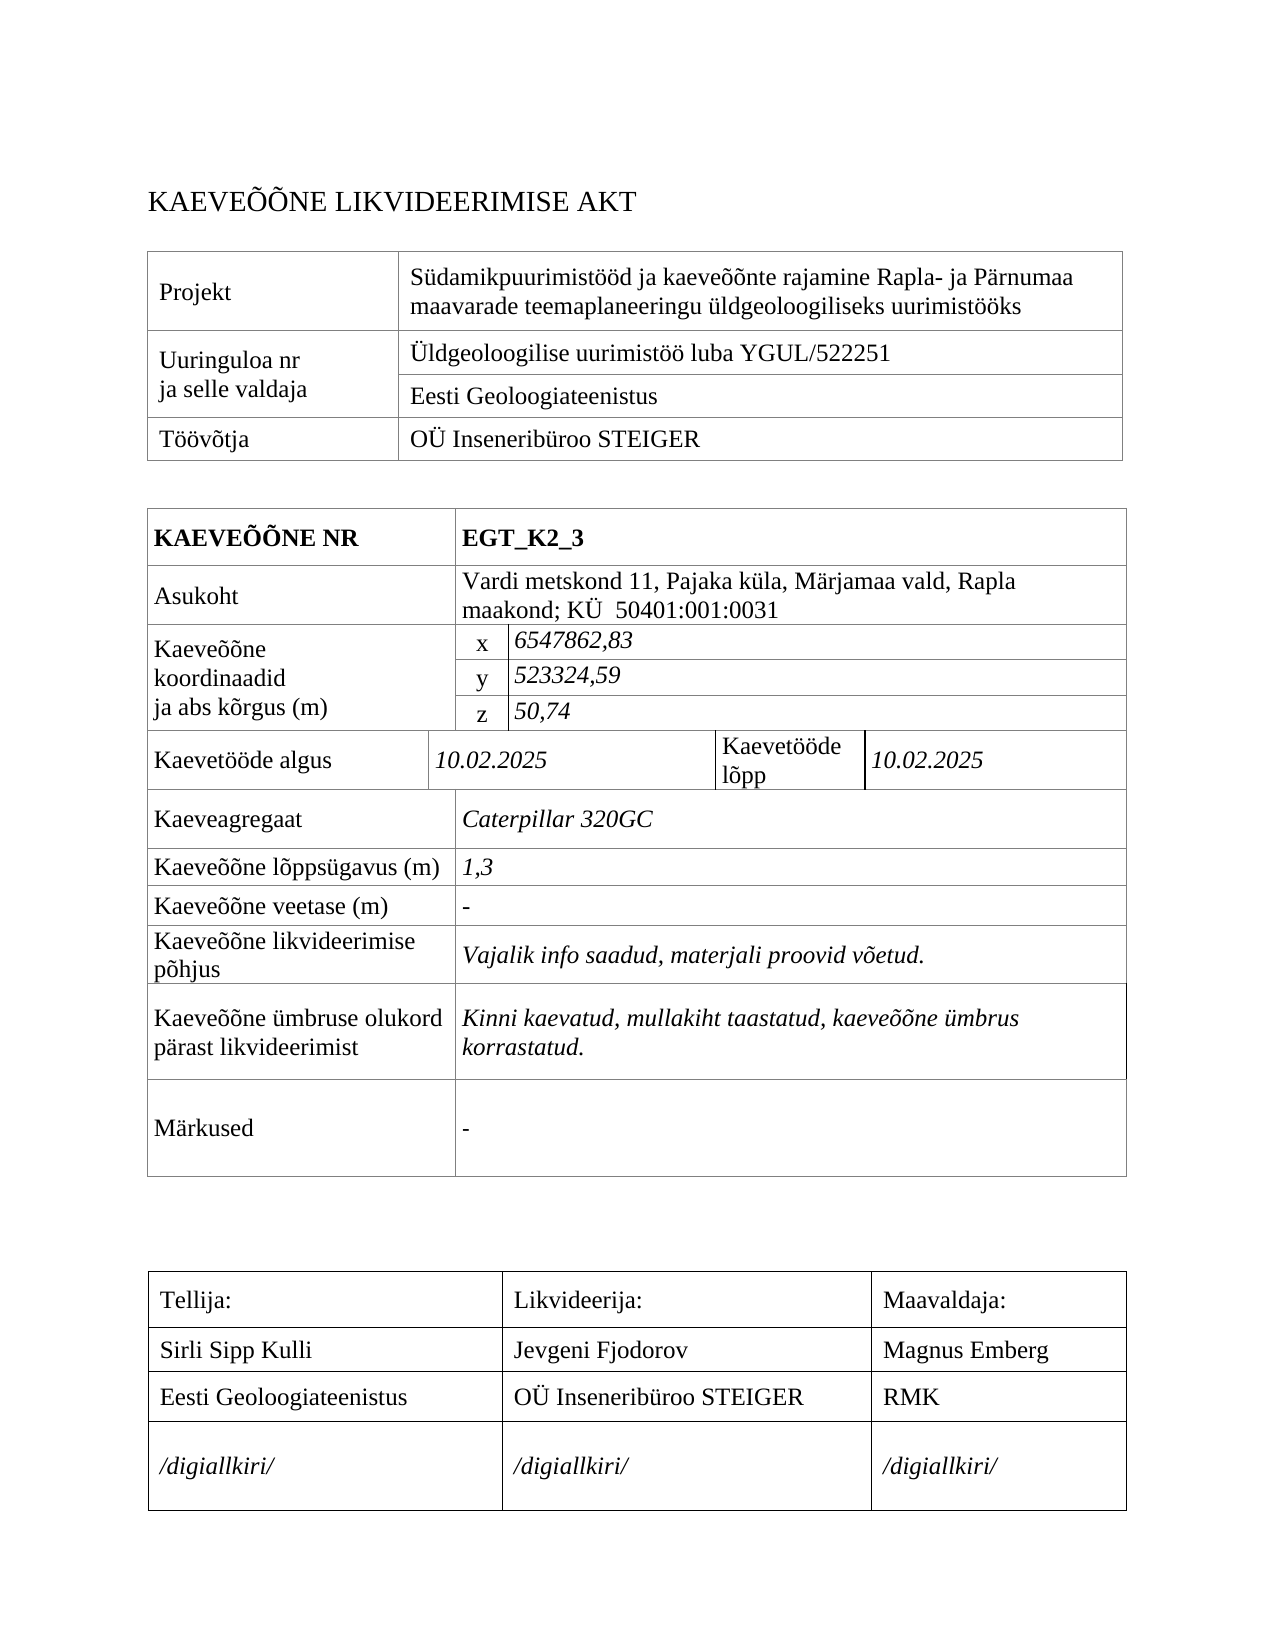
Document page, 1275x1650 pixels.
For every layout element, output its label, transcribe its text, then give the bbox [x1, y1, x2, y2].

table_cell Jevgeni Fjodorov [503, 1328, 871, 1371]
table_cell Sirli Sipp Kulli [149, 1328, 502, 1371]
table_cell Kaeveõõne veetase (m) [148, 886, 455, 925]
table_cell z [456, 696, 508, 730]
table_cell - [456, 886, 1126, 925]
table_header Tellija: [149, 1272, 502, 1327]
table_cell Kaeveõõne koordinaadid ja abs kõrgus (m) [148, 625, 455, 730]
table_cell Kaevetööde algus [148, 731, 428, 789]
text KAEVEÕÕNE LIKVIDEERIMISE AKT [148, 184, 1127, 217]
table_header Maavaldaja: [872, 1272, 1126, 1327]
table_cell Kaeveõõne ümbruse olukord pärast likvideerimist [148, 984, 455, 1079]
table_cell Kinni kaevatud, mullakiht taastatud, kaeveõõne ümbrus korrastatud. [456, 984, 1126, 1079]
table_cell Kaevetööde lõpp [716, 731, 864, 789]
table_cell /digiallkiri/ [872, 1422, 1126, 1510]
table_cell /digiallkiri/ [149, 1422, 502, 1510]
table_cell Kaeveagregaat [148, 790, 455, 847]
table_cell 10.02.2025 [866, 731, 1126, 789]
table_cell x [456, 625, 508, 659]
table_cell 50,74 [509, 696, 1126, 730]
table_cell Magnus Emberg [872, 1328, 1126, 1371]
table_cell Märkused [148, 1080, 455, 1176]
table_cell 6547862,83 [509, 625, 1126, 659]
table_cell 523324,59 [509, 660, 1126, 695]
table_cell Töövõtja [148, 418, 398, 460]
table_cell OÜ Inseneribüroo STEIGER [399, 418, 1122, 460]
table_cell /digiallkiri/ [503, 1422, 871, 1510]
table_cell Uuringuloa nr ja selle valdaja [148, 331, 398, 417]
table_cell Eesti Geoloogiateenistus [149, 1372, 502, 1421]
table_header EGT_K2_3 [456, 509, 1126, 565]
table_cell Üldgeoloogilise uurimistöö luba YGUL/522251 [399, 331, 1122, 373]
table_cell RMK [872, 1372, 1126, 1421]
table_cell Vajalik info saadud, materjali proovid võetud. [456, 926, 1126, 983]
table_cell OÜ Inseneribüroo STEIGER [503, 1372, 871, 1421]
table_header KAEVEÕÕNE NR [148, 509, 455, 565]
table_header Likvideerija: [503, 1272, 871, 1327]
table_cell y [456, 660, 508, 695]
table_cell Caterpillar 320GC [456, 790, 1126, 847]
table_cell Kaeveõõne likvideerimise põhjus [148, 926, 455, 983]
table_cell 1,3 [456, 849, 1126, 885]
table_cell Kaeveõõne lõppsügavus (m) [148, 849, 455, 885]
table_header Projekt [148, 252, 398, 330]
table_cell 10.02.2025 [429, 731, 715, 789]
table_cell - [456, 1080, 1126, 1176]
table_cell Eesti Geoloogiateenistus [399, 375, 1122, 417]
table_cell Vardi metskond 11, Pajaka küla, Märjamaa vald, Rapla maakond; KÜ 50401:001:0031 [456, 566, 1126, 624]
table_header Südamikpuurimistööd ja kaeveõõnte rajamine Rapla- ja Pärnumaa maavarade teemaplaneeringu üldgeoloogiliseks uurimistööks [399, 252, 1122, 330]
table_cell Asukoht [148, 566, 455, 624]
